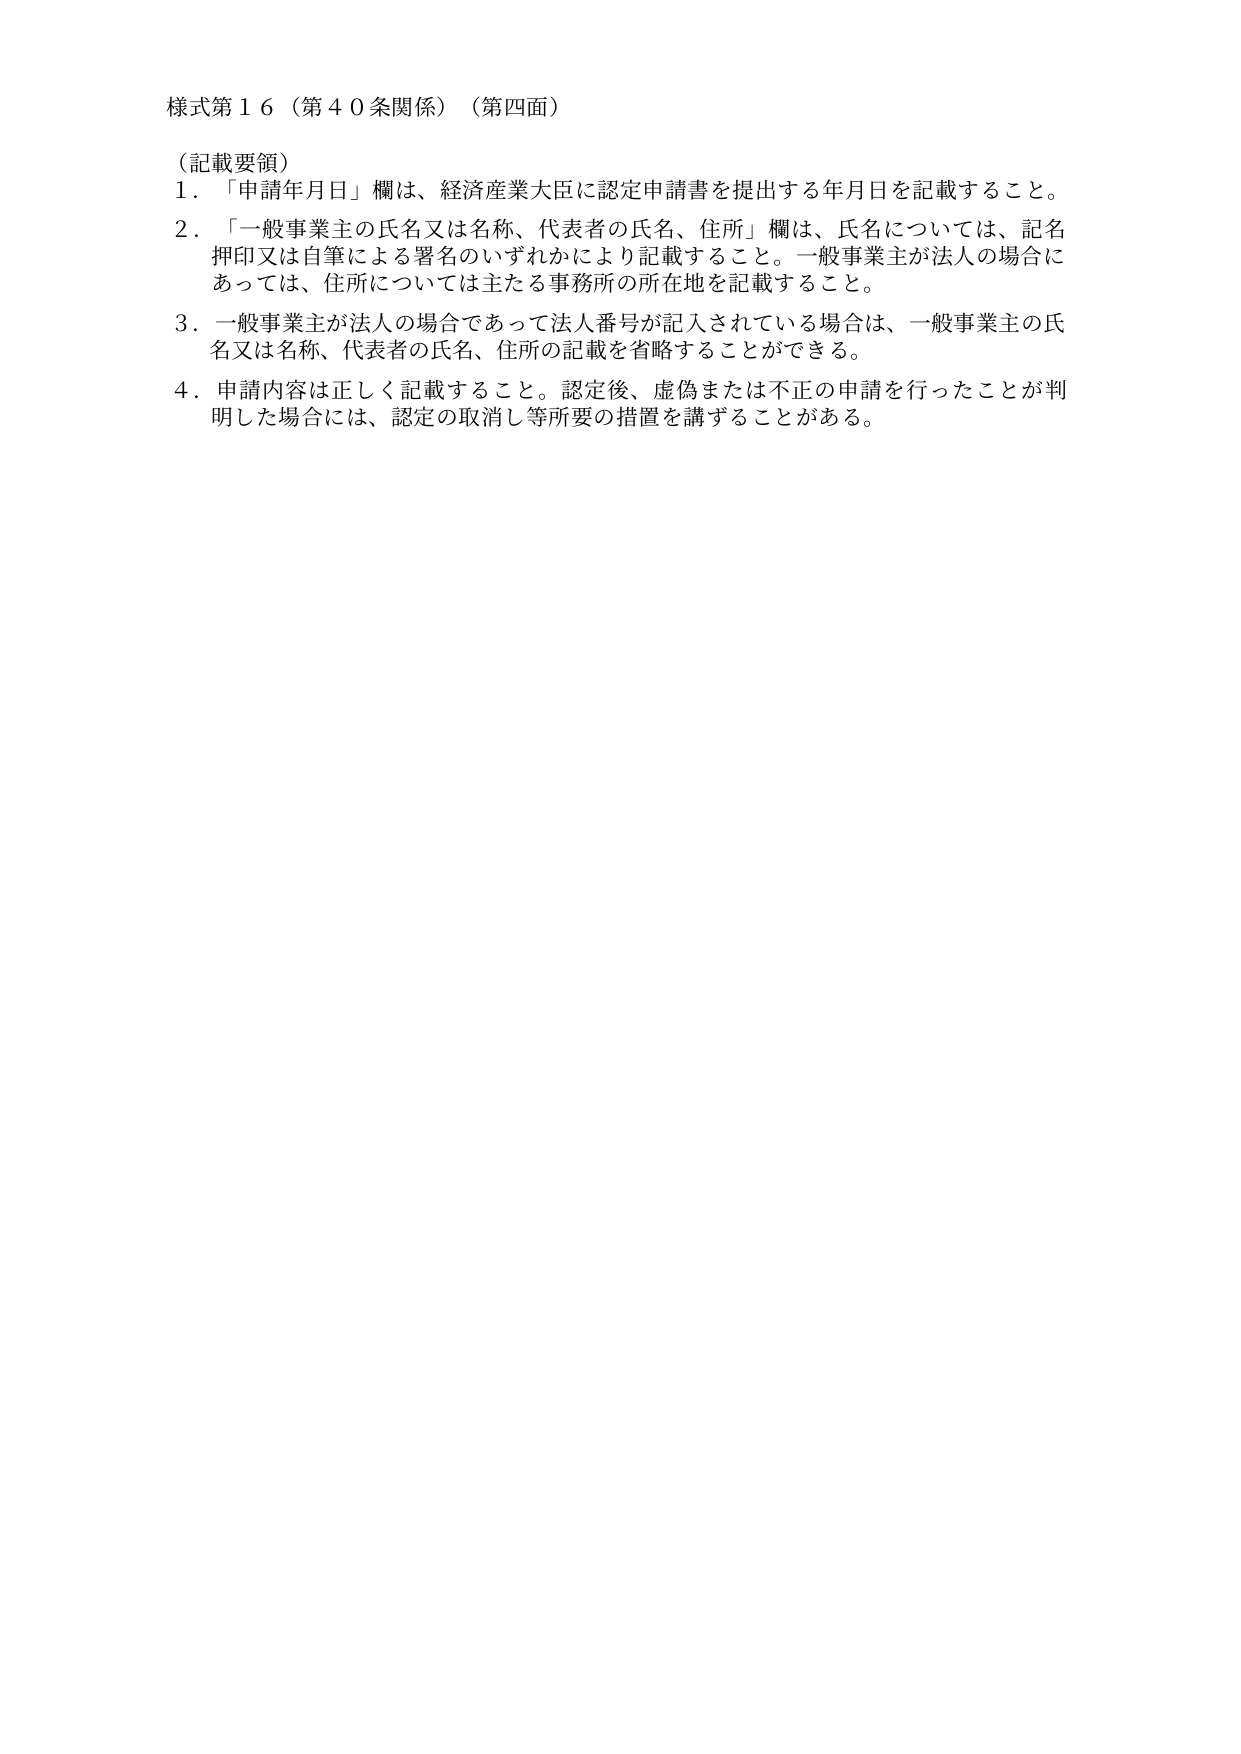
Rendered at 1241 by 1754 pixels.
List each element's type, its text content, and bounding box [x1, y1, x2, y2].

text １．「申請年月日」欄は、経済産業大臣に認定申請書を提出する年月日を記載すること。 [170, 176, 1067, 203]
text （記載要領） [167, 149, 996, 176]
text ３．一般事業主が法人の場合であって法人番号が記入されている場合は、一般事業主の氏名又は名称、代表者の氏名、住所の記載を省略することができる。 [170, 310, 1067, 364]
text ２．「一般事業主の氏名又は名称、代表者の氏名、住所」欄は、氏名については、記名押印又は自筆による署名のいずれかにより記載すること。一般事業主が法人の場合にあっては、住所については主たる事務所の所在地を記載すること。 [170, 216, 1067, 297]
text ４．申請内容は正しく記載すること。認定後、虚偽または不正の申請を行ったことが判明した場合には、認定の取消し等所要の措置を講ずることがある。 [170, 376, 1067, 431]
text 様式第１６（第４０条関係）（第四面） [167, 89, 1070, 122]
